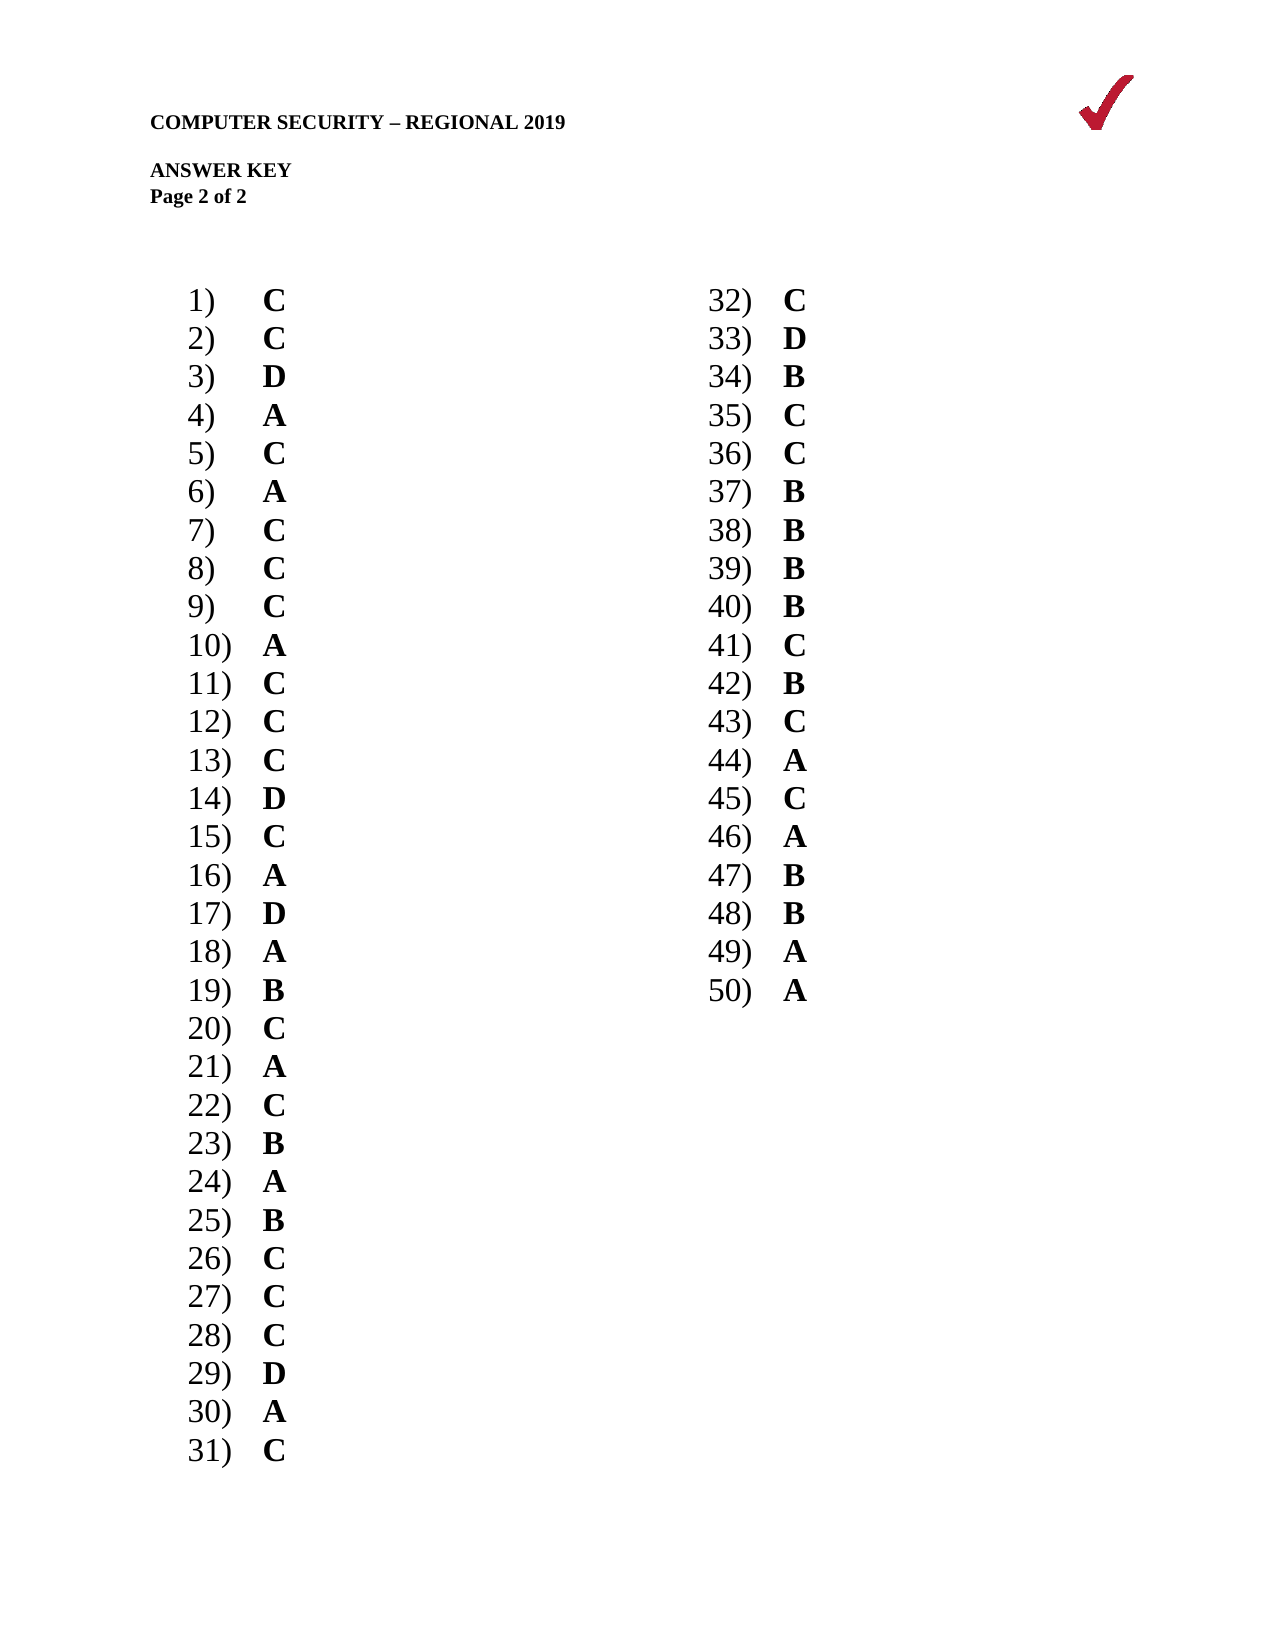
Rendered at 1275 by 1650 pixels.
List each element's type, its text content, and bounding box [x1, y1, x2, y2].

list A [187, 472, 595, 510]
list C [708, 625, 1116, 663]
list C [187, 817, 595, 855]
list D [187, 893, 595, 932]
list A [187, 855, 595, 893]
list C [187, 318, 595, 357]
list C [708, 778, 1116, 817]
list B [187, 970, 595, 1008]
list B [708, 472, 1116, 510]
list A [187, 1162, 595, 1200]
list A [187, 1392, 595, 1430]
list C [187, 1315, 595, 1353]
list B [708, 587, 1116, 625]
list B [708, 855, 1116, 893]
list B [187, 1200, 595, 1238]
list D [187, 1353, 595, 1392]
list C [708, 395, 1116, 433]
list C [187, 433, 595, 472]
list A [708, 932, 1116, 970]
list C [187, 1008, 595, 1047]
picture [1078, 75, 1134, 130]
list A [708, 740, 1116, 778]
list C [187, 740, 595, 778]
list C [187, 548, 595, 587]
list A [708, 817, 1116, 855]
list C [187, 1238, 595, 1277]
list A [187, 625, 595, 663]
list A [187, 395, 595, 433]
list C [708, 280, 1116, 318]
list C [187, 510, 595, 548]
list A [708, 970, 1116, 1008]
list C [187, 1430, 595, 1468]
list D [187, 357, 595, 395]
list B [708, 893, 1116, 932]
list C [708, 433, 1116, 472]
list C [187, 702, 595, 740]
list C [187, 1277, 595, 1315]
list D [187, 778, 595, 817]
list B [708, 663, 1116, 702]
list C [187, 663, 595, 702]
list A [187, 1047, 595, 1085]
list C [187, 587, 595, 625]
list A [187, 932, 595, 970]
list C [187, 1085, 595, 1123]
list C [187, 280, 595, 318]
list B [187, 1123, 595, 1162]
list B [708, 510, 1116, 548]
list B [708, 548, 1116, 587]
list D [708, 318, 1116, 357]
list C [708, 702, 1116, 740]
list B [708, 357, 1116, 395]
